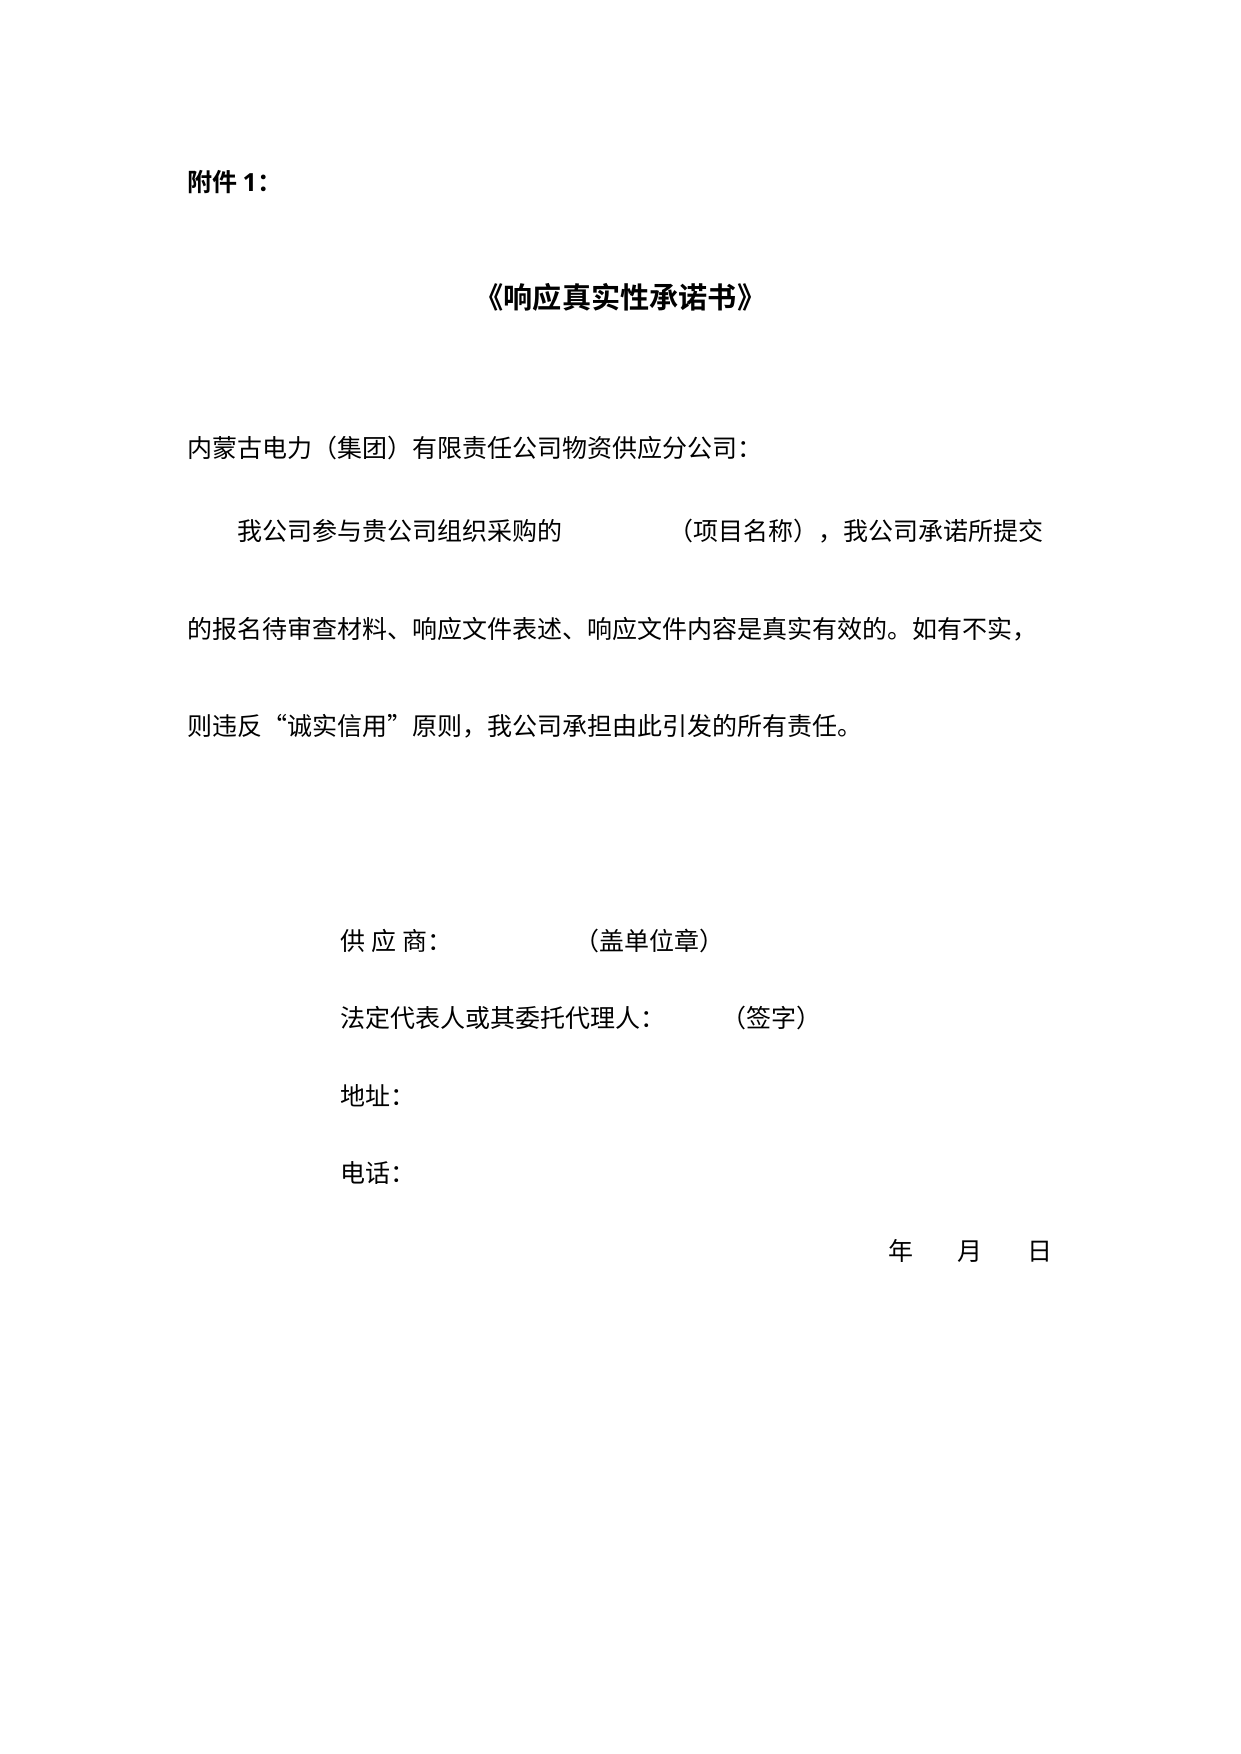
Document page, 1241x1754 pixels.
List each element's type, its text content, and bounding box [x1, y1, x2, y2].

text 附件1： [187, 162, 1053, 198]
table_cell 年 月 日 [176, 1217, 1064, 1294]
text 我公司参与贵公司组织采购的 （项目名称），我公司承诺所提交的报名待审查材料、响应文件表述、响应文件内容是真实有效的。如有不实，则违反“诚实信用”原则，我公司承担由此引发的所有责任。 [187, 497, 1053, 757]
table_cell 法定代表人或其委托代理人： （签字） [176, 985, 1064, 1062]
table_cell 地址： [176, 1062, 1064, 1139]
table_header 供 应 商： （盖单位章） [176, 907, 1064, 984]
table_cell 电话： [176, 1140, 1064, 1217]
text 内蒙古电力（集团）有限责任公司物资供应分公司： [187, 414, 1053, 479]
text 《响应真实性承诺书》 [187, 263, 1053, 328]
